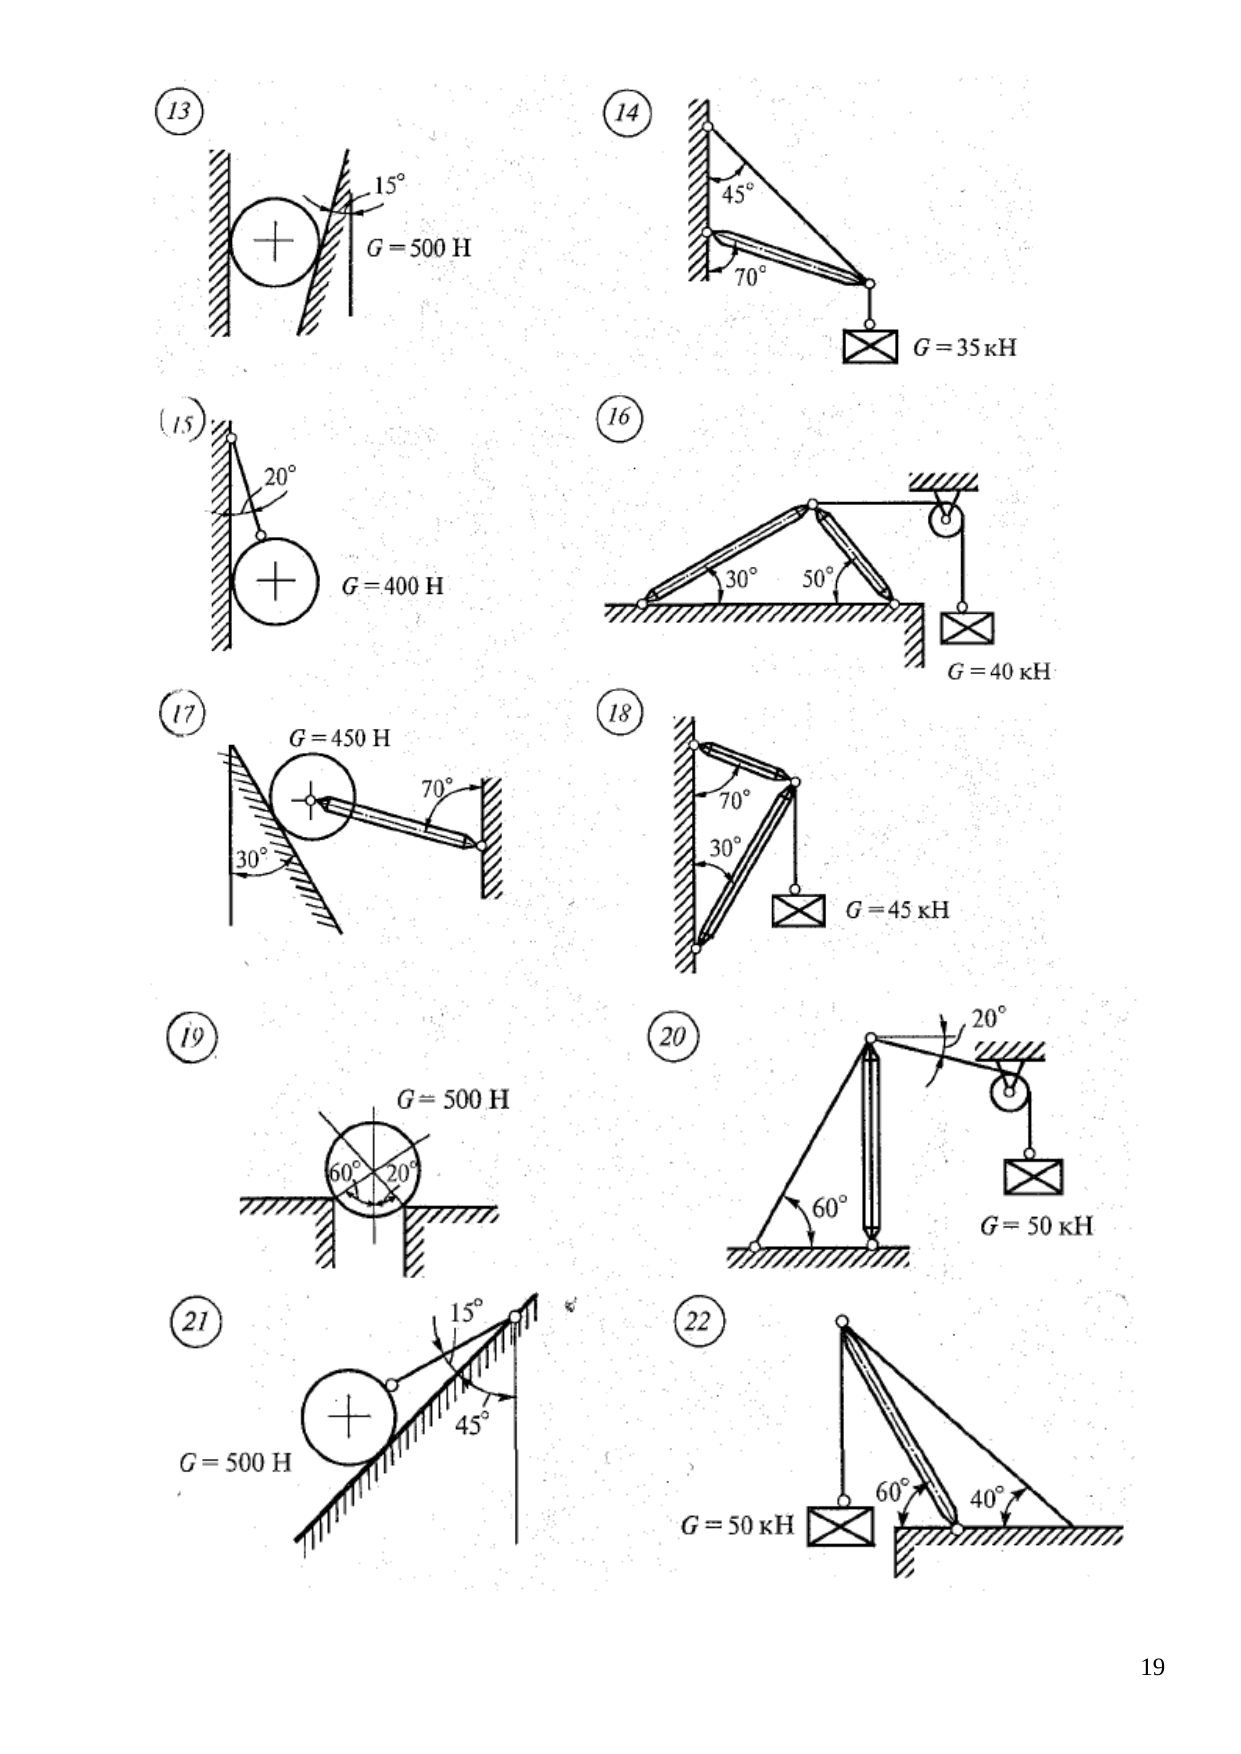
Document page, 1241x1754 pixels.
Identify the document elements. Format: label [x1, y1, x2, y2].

picture [148, 75, 1138, 1591]
